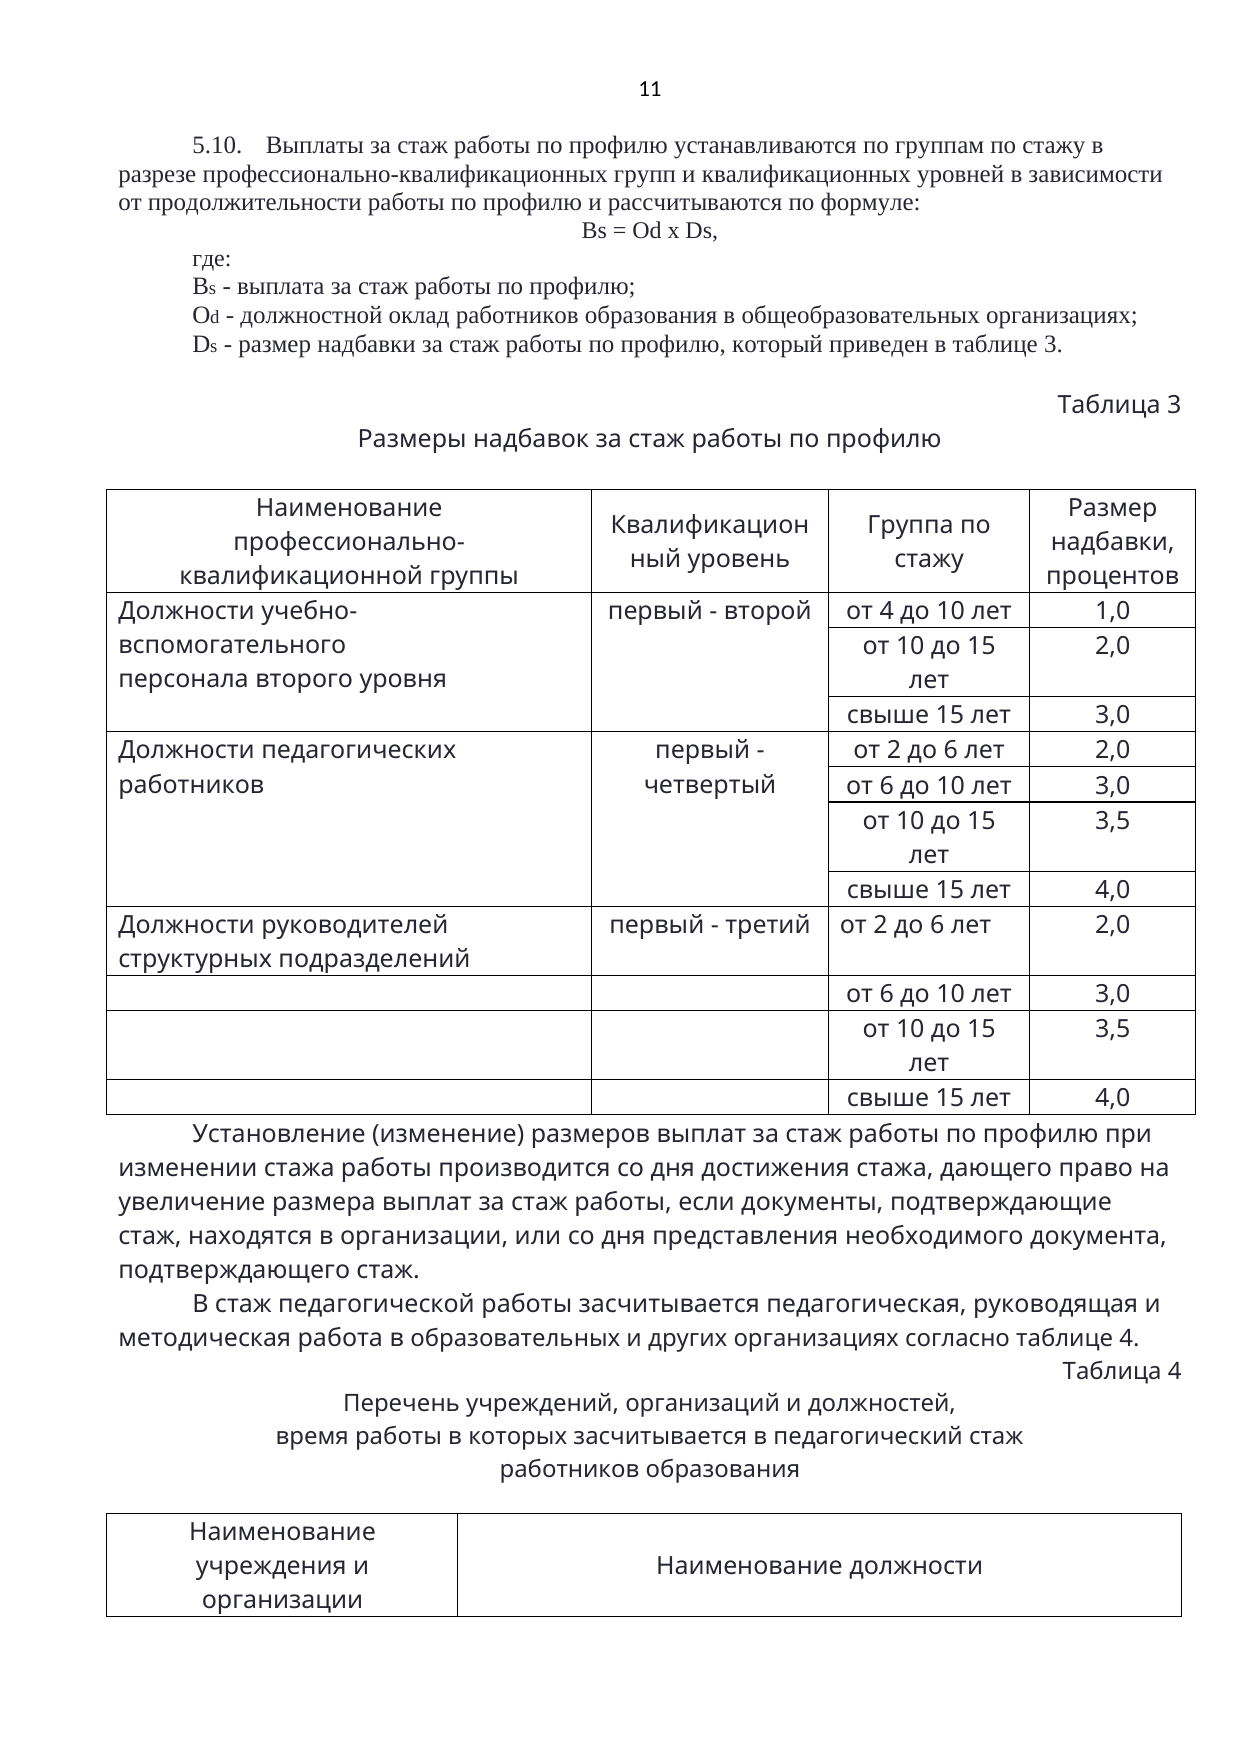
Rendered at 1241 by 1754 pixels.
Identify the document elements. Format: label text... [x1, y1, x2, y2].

table_cell [817, 1080, 828, 1114]
text Установление (изменение) размеров выплат за стаж работы по профилю при изменении стажа работы производится со дня достижения стажа, дающего право на увеличение размера выплат за стаж работы, если документы, подтверждающие стаж, находятся в организации, или со дня представления необходимого документа, подтверждающего стаж. [118, 1115, 1181, 1286]
text Вs = Оd x Ds, [118, 216, 1181, 244]
table_cell первый - третий [592, 907, 828, 975]
table_cell [592, 976, 602, 1010]
text Ds - размер надбавки за стаж работы по профилю, который приведен в таблице 3. [118, 329, 1181, 358]
list Выплаты за стаж работы по профилю устанавливаются по группам по стажу в разрезе профессионально-квалификационных групп и квалификационных уровней в зависимости от продолжительности работы по профилю и рассчитываются по формуле: [118, 130, 1181, 216]
text Таблица 4 [118, 1354, 1181, 1386]
text Оd - должностной оклад работников образования в общеобразовательных организациях; [118, 300, 1181, 329]
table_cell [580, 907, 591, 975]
table_cell [107, 1011, 591, 1079]
table_cell 3,5 [1030, 803, 1195, 871]
table_cell [817, 976, 828, 1010]
table_header Группа по стажу [829, 490, 1029, 592]
table_header Квалификационный уровень [592, 490, 828, 592]
table_cell [580, 1080, 591, 1114]
table_cell [592, 1080, 602, 1114]
text время работы в которых засчитывается в педагогический стаж [118, 1419, 1181, 1451]
text В стаж педагогической работы засчитывается педагогическая, руководящая и методическая работа в образовательных и других организациях согласно таблице 4. [118, 1286, 1181, 1354]
text Перечень учреждений, организаций и должностей, [118, 1386, 1181, 1419]
table_cell первый - четвертый [592, 732, 828, 906]
table_cell 3,5 [1030, 1011, 1195, 1079]
table_cell [592, 1011, 828, 1079]
table_cell [107, 1080, 118, 1114]
table_header Наименование должности [458, 1514, 1181, 1616]
table_cell 2,0 [1030, 628, 1195, 696]
table_cell 2,0 [1030, 907, 1195, 975]
table_cell Должности педагогических работников [107, 732, 591, 906]
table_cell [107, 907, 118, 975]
table_cell [107, 976, 118, 1010]
text Вs - выплата за стаж работы по профилю; [118, 271, 1181, 300]
text Таблица 3 [118, 386, 1181, 420]
table_cell Должности учебно- вспомогательного персонала второго уровня [107, 593, 591, 731]
table_cell первый - второй [592, 593, 828, 731]
text где: [118, 244, 1181, 271]
text Размеры надбавок за стаж работы по профилю [118, 420, 1181, 454]
text работников образования [118, 1451, 1181, 1484]
table_cell [580, 976, 591, 1010]
table_cell от 2 до 6 лет [829, 907, 1029, 975]
